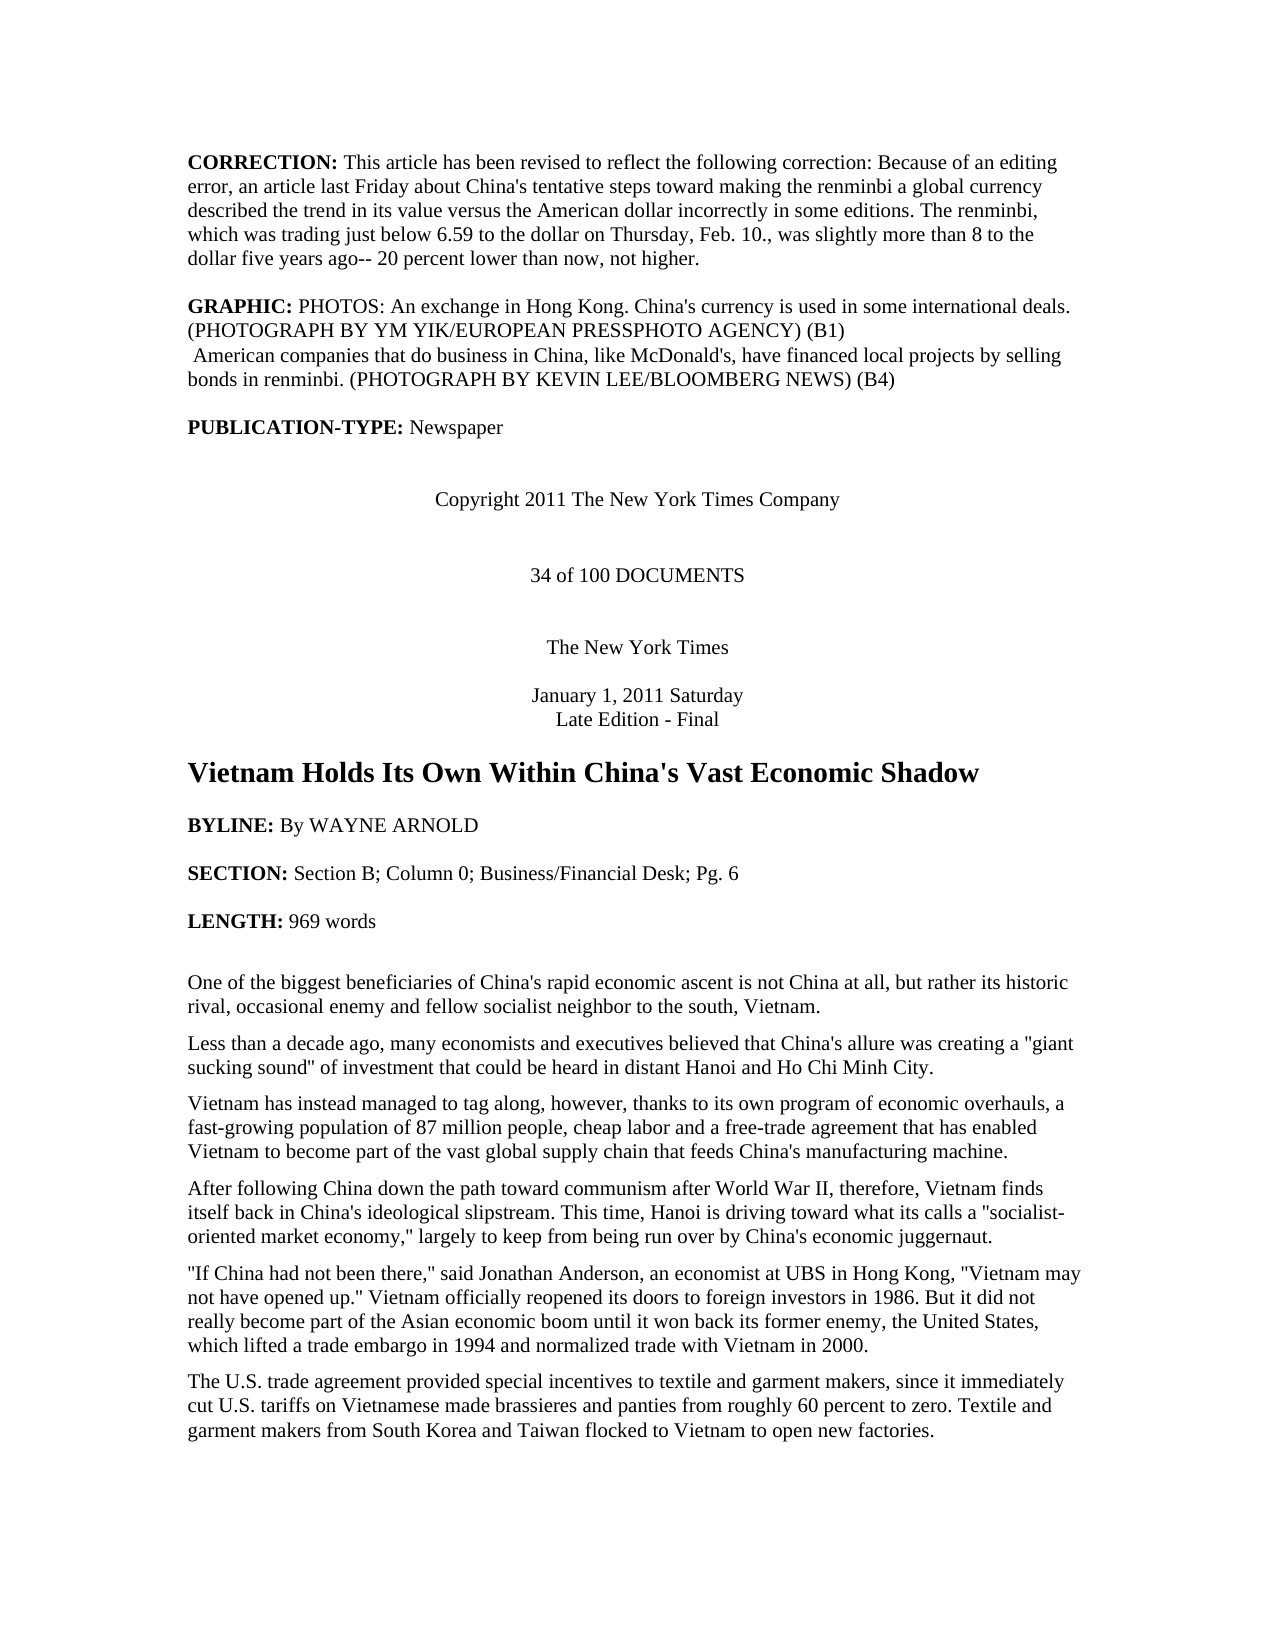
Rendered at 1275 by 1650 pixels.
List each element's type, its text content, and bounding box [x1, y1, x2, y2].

text CORRECTION: This article has been revised to reflect the following correction: Because of an editing error, an article last Friday about China's tentative steps toward making the renminbi a global currency described the trend in its value versus the American dollar incorrectly in some editions. The renminbi, which was trading just below 6.59 to the dollar on Thursday, Feb. 10., was slightly more than 8 to the dollar five years ago-- 20 percent lower than now, not higher. [187, 150, 1087, 270]
text LENGTH: 969 words [187, 909, 1087, 933]
text 34 of 100 DOCUMENTS [187, 563, 1087, 587]
text Late Edition - Final [312, 707, 962, 731]
text After following China down the path toward communism after World War II, therefore, Vietnam finds itself back in China's ideological slipstream. This time, Hanoi is driving toward what its calls a ''socialist-oriented market economy,'' largely to keep from being run over by China's economic juggernaut. [187, 1176, 1087, 1248]
text Vietnam Holds Its Own Within China's Vast Economic Shadow [187, 756, 1087, 789]
text The New York Times [187, 635, 1087, 659]
text BYLINE: By WAYNE ARNOLD [187, 813, 1087, 837]
text Copyright 2011 The New York Times Company [187, 487, 1087, 511]
text ''If China had not been there,'' said Jonathan Anderson, an economist at UBS in Hong Kong, ''Vietnam may not have opened up.'' Vietnam officially reopened its doors to foreign investors in 1986. But it did not really become part of the Asian economic boom until it won back its former enemy, the United States, which lifted a trade embargo in 1994 and normalized trade with Vietnam in 2000. [187, 1261, 1087, 1357]
text American companies that do business in China, like McDonald's, have financed local projects by selling bonds in renminbi. (PHOTOGRAPH BY KEVIN LEE/BLOOMBERG NEWS) (B4) [187, 342, 1087, 391]
text Less than a decade ago, many economists and executives believed that China's allure was creating a ''giant sucking sound'' of investment that could be heard in distant Hanoi and Ho Chi Minh City. [187, 1031, 1087, 1079]
text Vietnam has instead managed to tag along, however, thanks to its own program of economic overhauls, a fast-growing population of 87 million people, cheap labor and a free-trade agreement that has enabled Vietnam to become part of the vast global supply chain that feeds China's manufacturing machine. [187, 1091, 1087, 1163]
text GRAPHIC: PHOTOS: An exchange in Hong Kong. China's currency is used in some international deals. (PHOTOGRAPH BY YM YIK/EUROPEAN PRESSPHOTO AGENCY) (B1) [187, 294, 1087, 342]
text One of the biggest beneficiaries of China's rapid economic ascent is not China at all, but rather its historic rival, occasional enemy and fellow socialist neighbor to the south, Vietnam. [187, 970, 1087, 1018]
text PUBLICATION-TYPE: Newspaper [187, 415, 1087, 439]
text January 1, 2011 Saturday [312, 683, 962, 707]
text SECTION: Section B; Column 0; Business/Financial Desk; Pg. 6 [187, 861, 1087, 885]
text The U.S. trade agreement provided special incentives to textile and garment makers, since it immediately cut U.S. tariffs on Vietnamese made brassieres and panties from roughly 60 percent to zero. Textile and garment makers from South Korea and Taiwan flocked to Vietnam to open new factories. [187, 1369, 1087, 1442]
